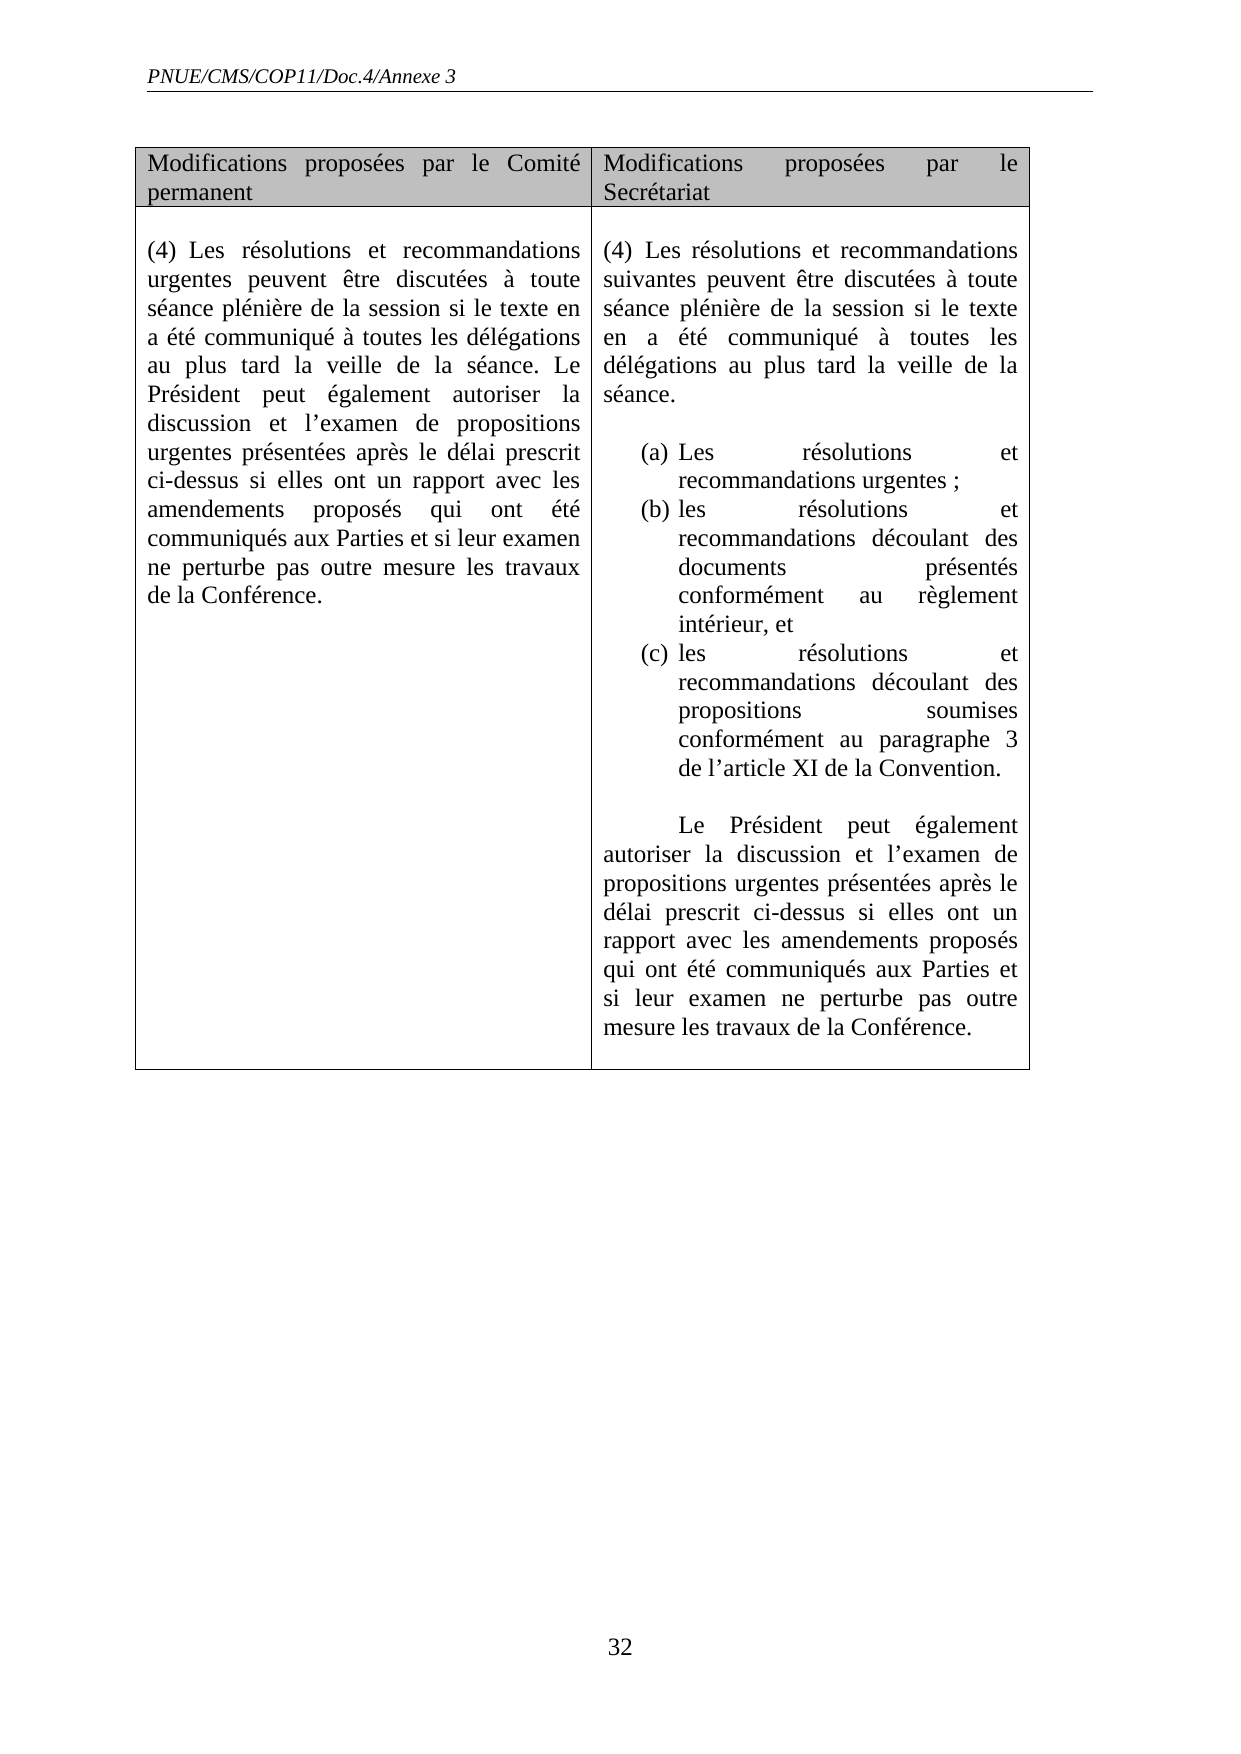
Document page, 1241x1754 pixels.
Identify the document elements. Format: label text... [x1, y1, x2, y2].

table_header Modifications proposées par le Secrétariat [592, 148, 1029, 206]
table_cell (4) Les résolutions et recommandations suivantes peuvent être discutées à toute séance plénière de la session si le texte en a été communiqué à toutes les délégations au plus tard la veille de la séance. Les résolutions et recommandations urgentes ; les résolutions et recommandations découlant des documents présentés conformément au règlement intérieur, et les résolutions et recommandations découlant des propositions soumises conformément au paragraphe 3 de l’article XI de la Convention. Le Président peut également autoriser la discussion et l’examen de propositions urgentes présentées après le délai prescrit ci-dessus si elles ont un rapport avec les amendements proposés qui ont été communiqués aux Parties et si leur examen ne perturbe pas outre mesure les travaux de la Conférence. [592, 207, 1029, 1069]
table_header Modifications proposées par le Comité permanent [136, 148, 591, 206]
table_cell (4) Les résolutions et recommandations urgentes peuvent être discutées à toute séance plénière de la session si le texte en a été communiqué à toutes les délégations au plus tard la veille de la séance. Le Président peut également autoriser la discussion et l’examen de propositions urgentes présentées après le délai prescrit ci-dessus si elles ont un rapport avec les amendements proposés qui ont été communiqués aux Parties et si leur examen ne perturbe pas outre mesure les travaux de la Conférence. [136, 207, 591, 1069]
